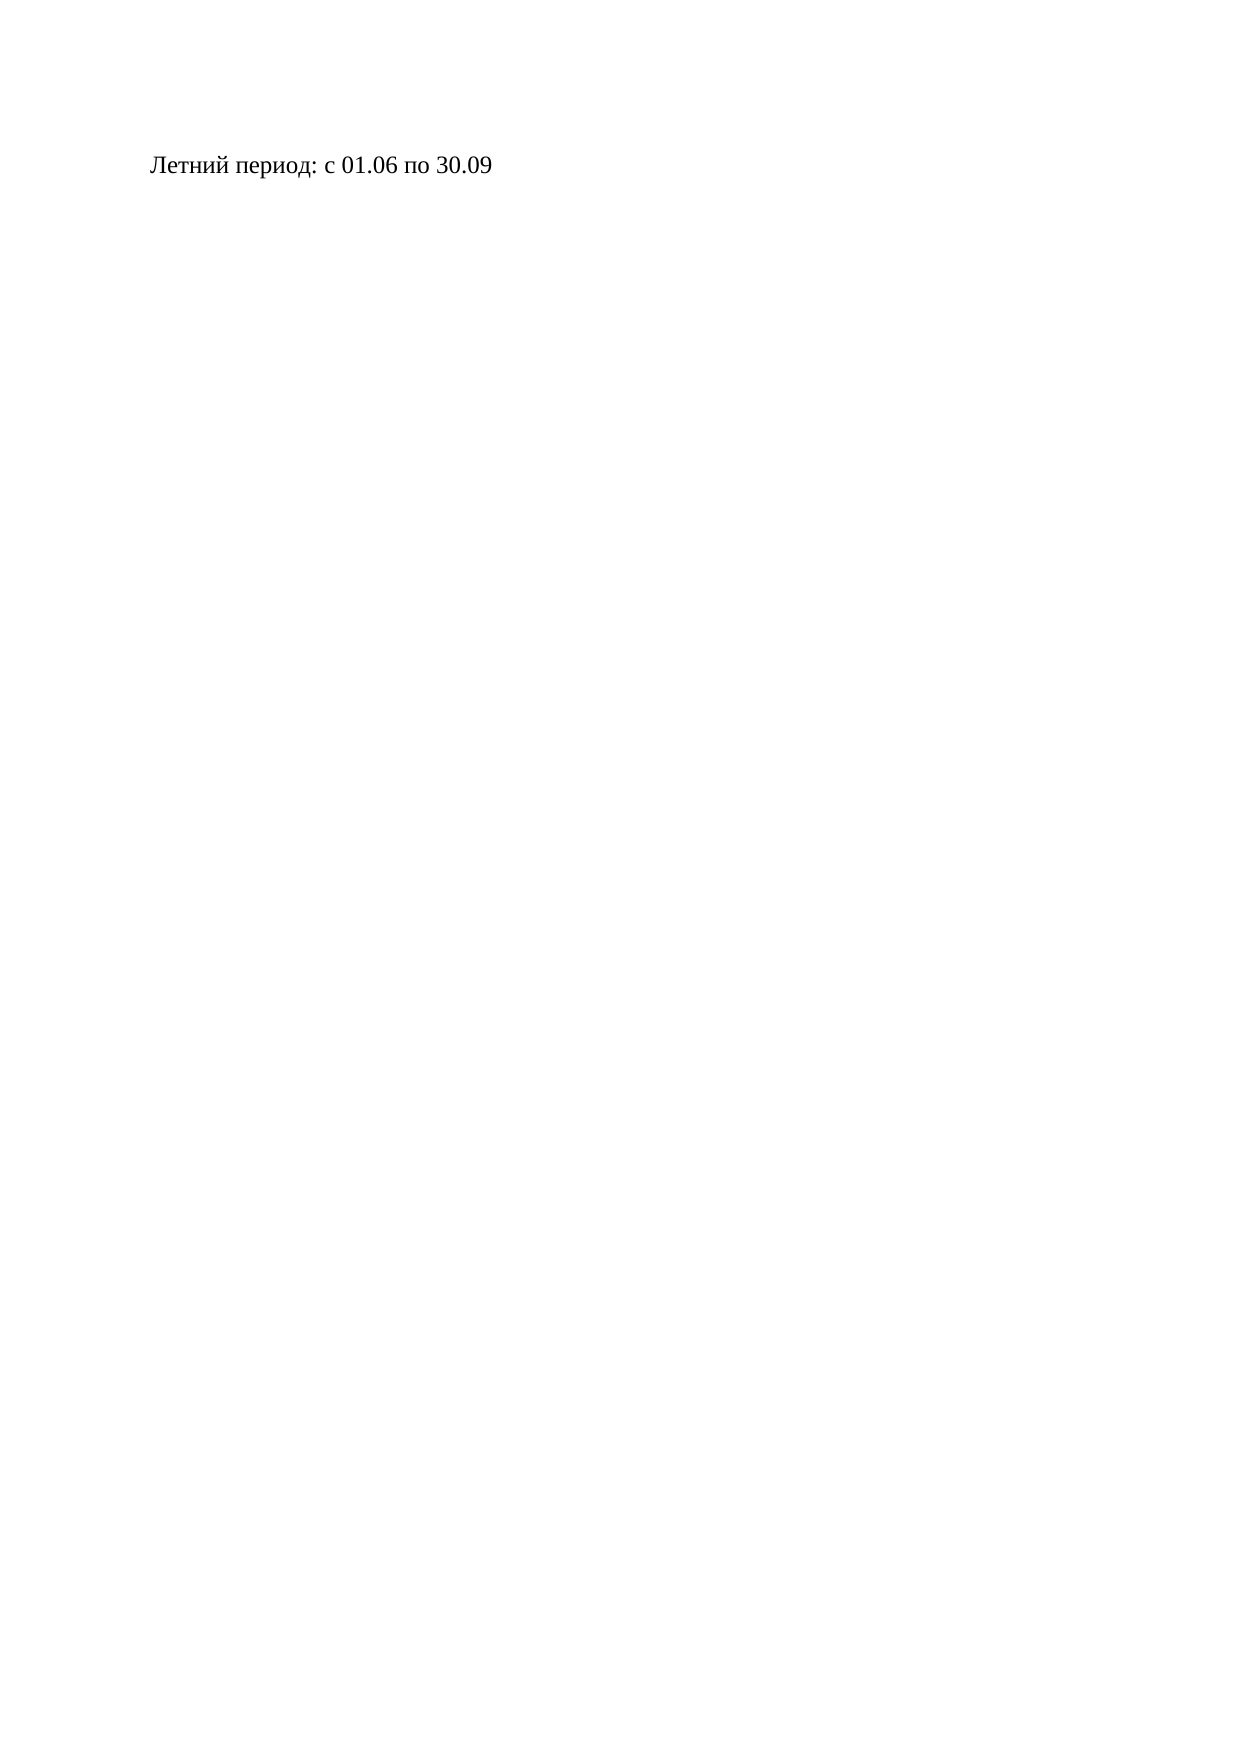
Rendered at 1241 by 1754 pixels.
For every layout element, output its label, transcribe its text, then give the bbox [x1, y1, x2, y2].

text Летний период: с 01.06 по 30.09 [150, 150, 1090, 179]
